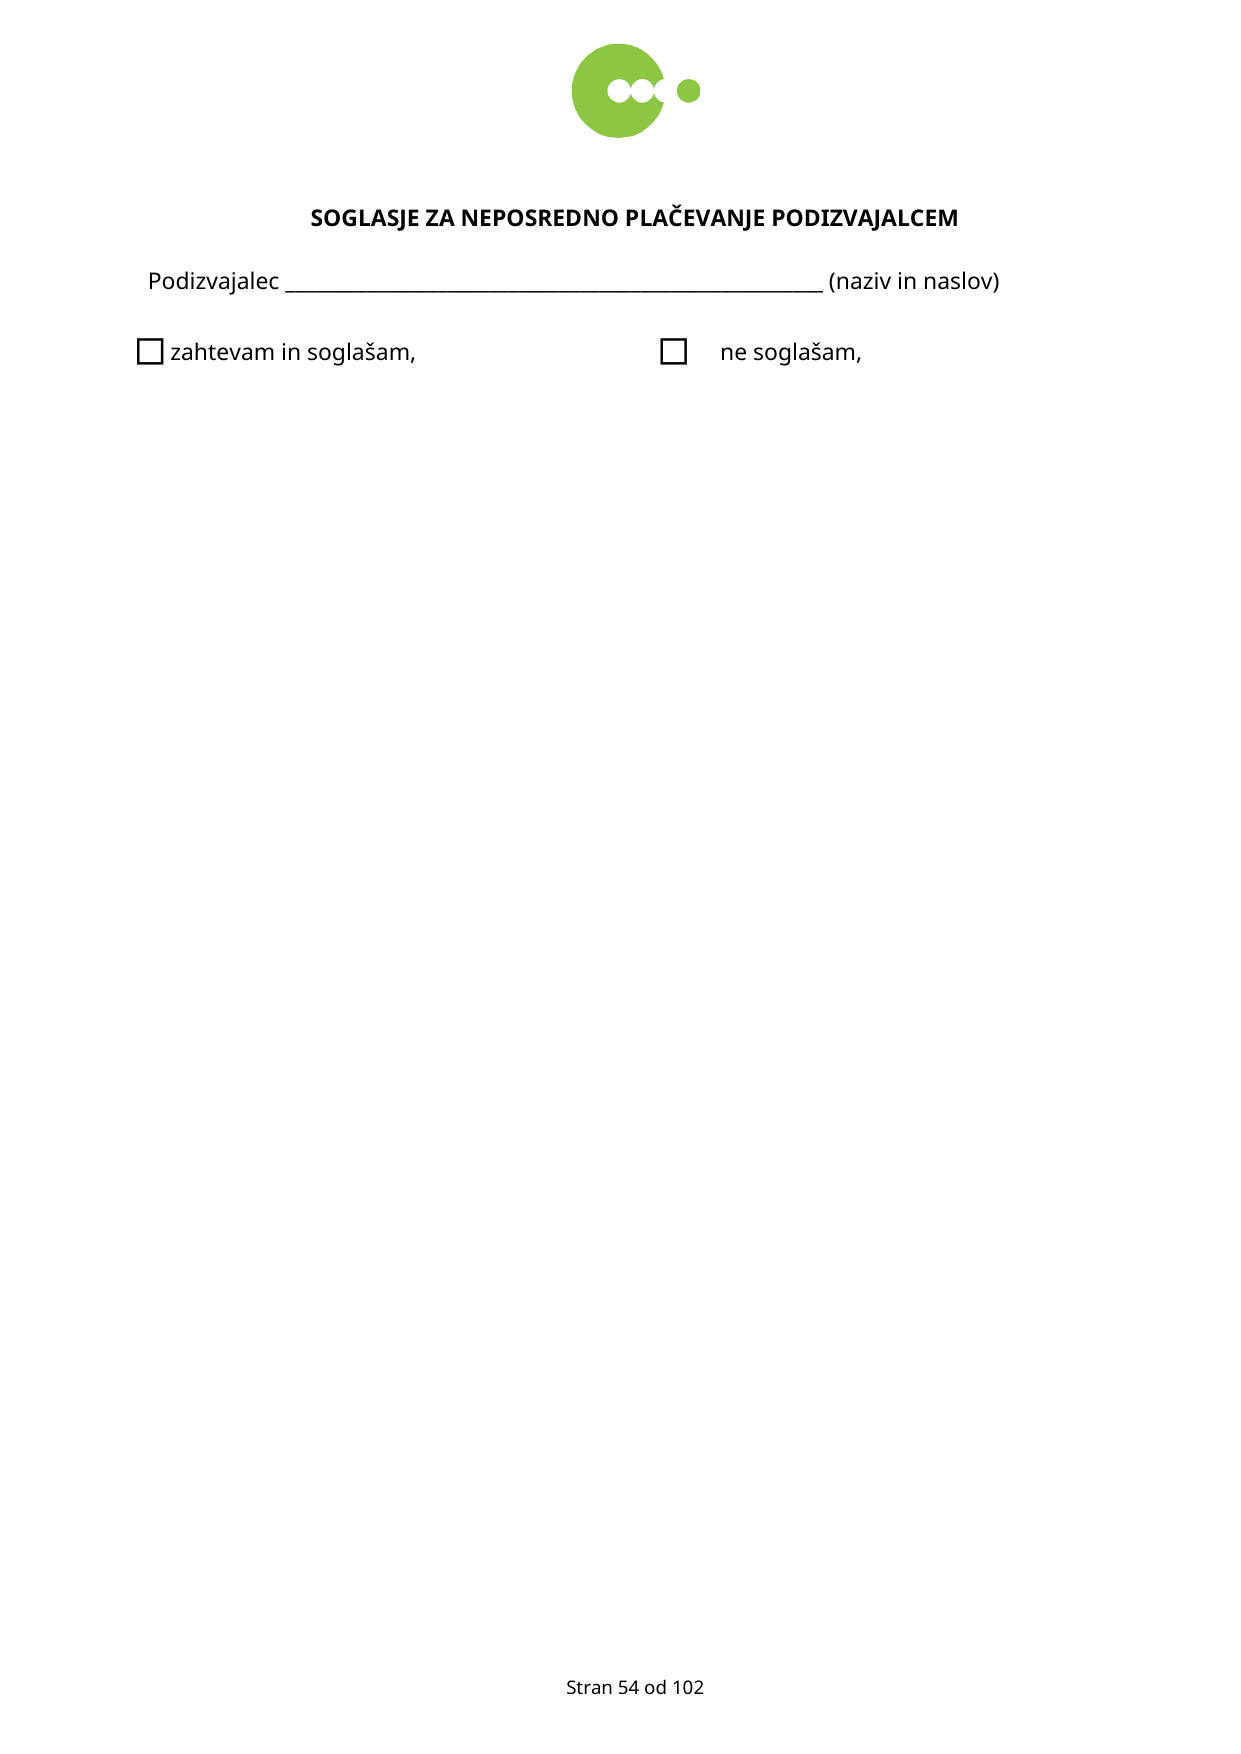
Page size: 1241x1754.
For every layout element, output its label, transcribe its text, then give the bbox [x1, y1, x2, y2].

text SOGLASJE ZA NEPOSREDNO PLAČEVANJE PODIZVAJALCEM [148, 202, 1122, 233]
table_header ne soglašam, [661, 327, 1119, 370]
text Podizvajalec _____________________________________________________ (naziv in naslov) [148, 265, 1122, 296]
table_header zahtevam in soglašam, [159, 327, 661, 370]
